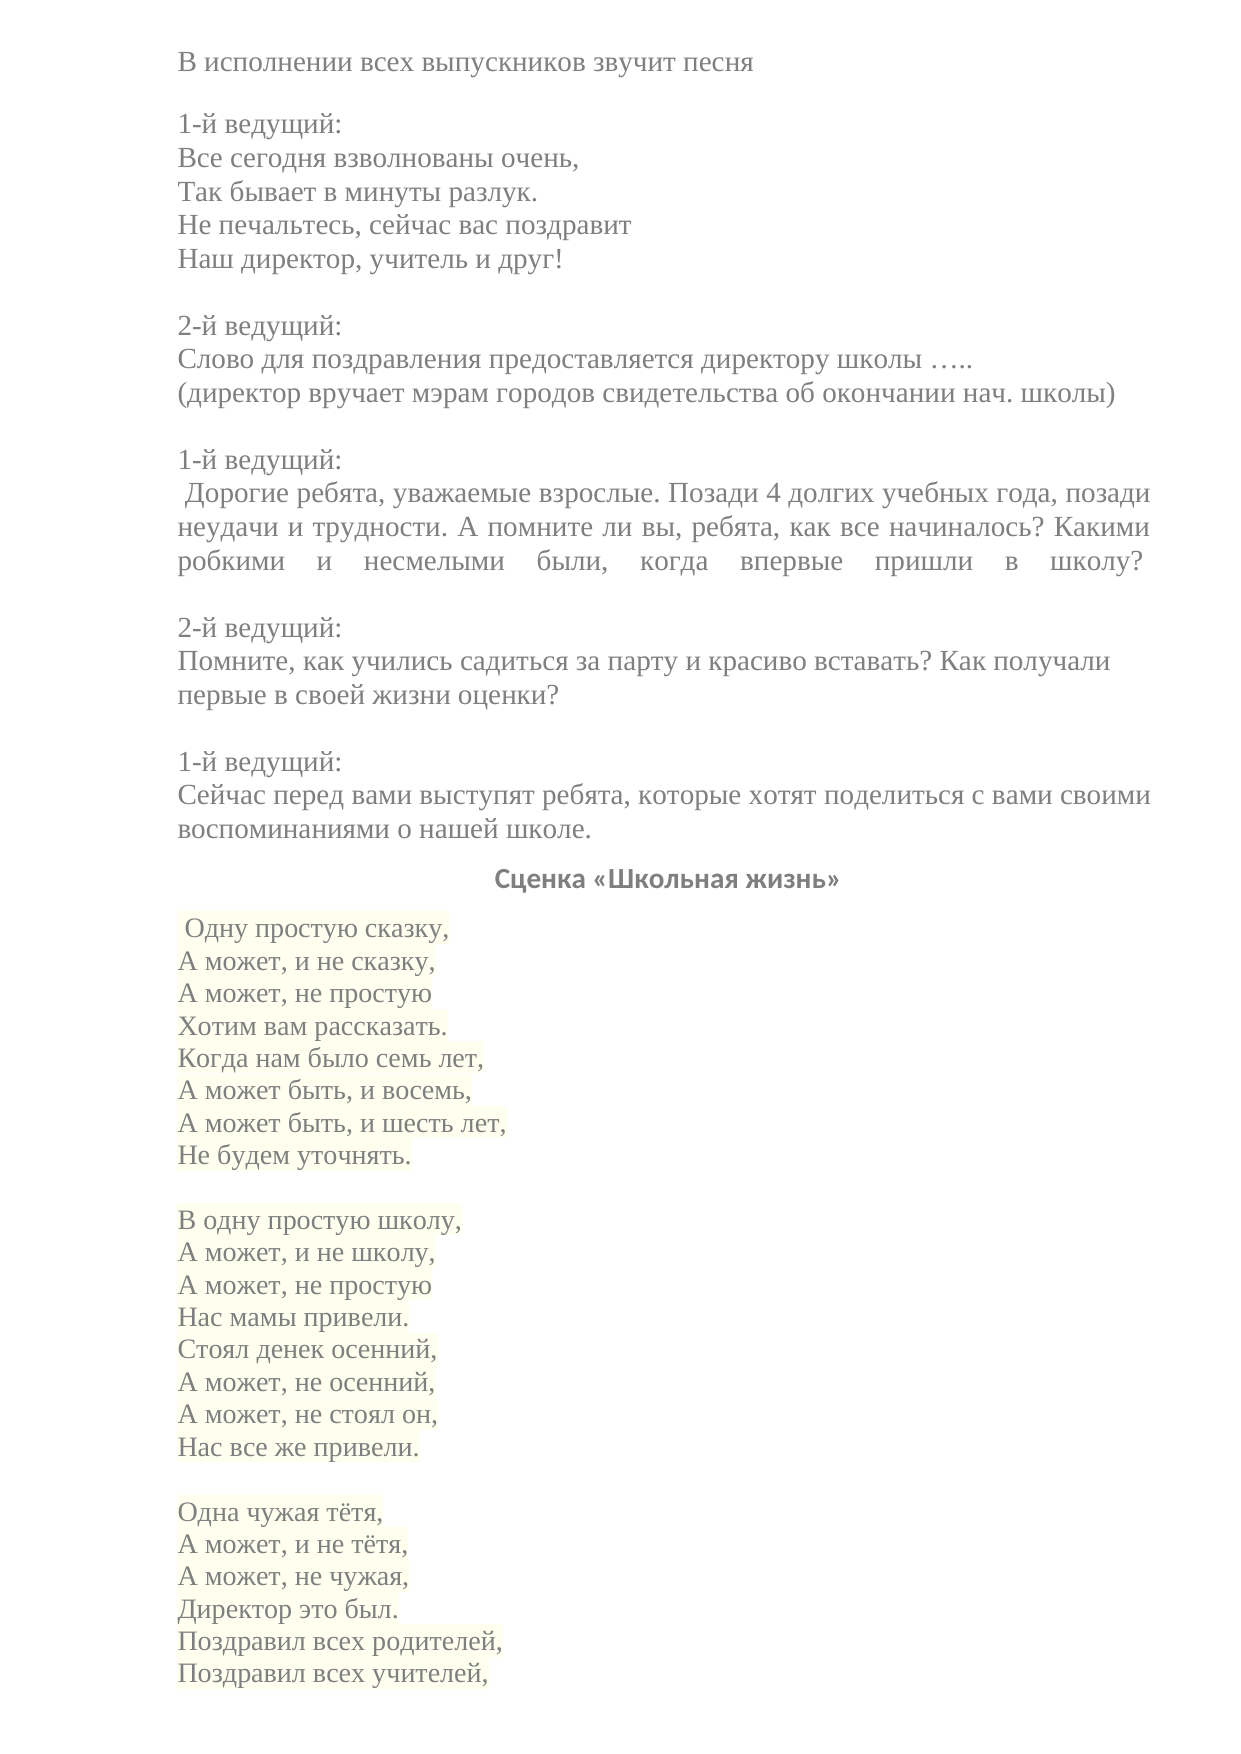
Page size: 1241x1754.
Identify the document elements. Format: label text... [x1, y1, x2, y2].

text Так бывает в минуты разлук. [177, 174, 1152, 207]
text Все сегодня взволнованы очень, [177, 140, 1152, 174]
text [177, 911, 1152, 1689]
text Сейчас перед вами выступят ребята, которые хотят поделиться с вами своими воспоминаниями о нашей школе. [177, 777, 1152, 844]
text 1-й ведущий: [177, 408, 1152, 476]
text 1-й ведущий: [177, 107, 1152, 140]
text Слово для поздравления предоставляется директору школы ….. [177, 341, 1152, 375]
text Наш директор, учитель и друг! [177, 241, 1152, 274]
text Сценка «Школьная жизнь» [177, 860, 1152, 896]
text Помните, как учились садиться за парту и красиво вставать? Как получали первые в своей жизни оценки? 1-й ведущий: [177, 643, 1152, 777]
text 2-й ведущий: [177, 308, 1152, 341]
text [177, 44, 1152, 107]
text Не печальтесь, сейчас вас поздравит [177, 207, 1152, 241]
text Дорогие ребята, уважаемые взрослые. Позади 4 долгих учебных года, позади неудачи и трудности. А помните ли вы, ребята, как все начиналось? Какими робкими и несмелыми были, когда впервые пришли в школу? 2-й ведущий: [177, 476, 1152, 643]
text (директор вручает мэрам городов свидетельства об окончании нач. школы) [177, 375, 1152, 408]
